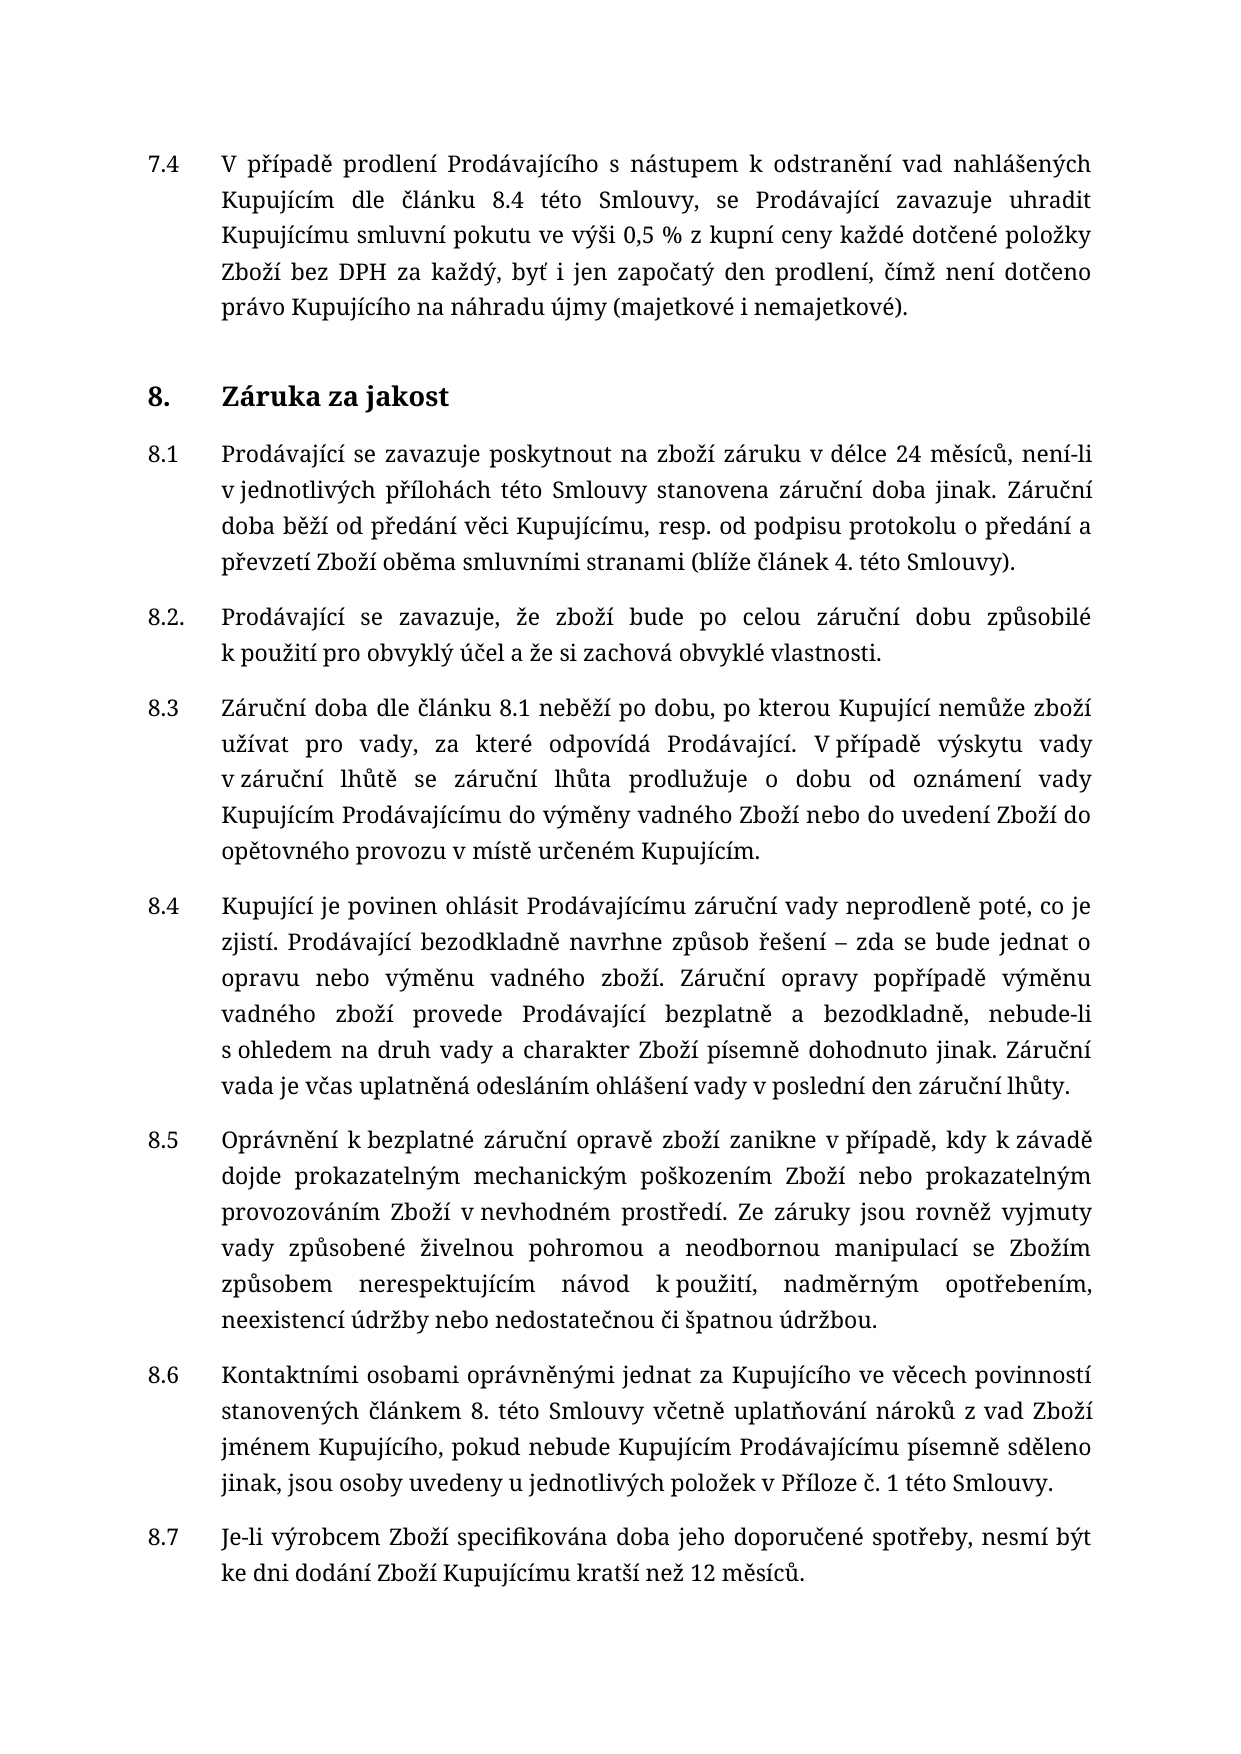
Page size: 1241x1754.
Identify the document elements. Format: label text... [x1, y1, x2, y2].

text 7.4 V případě prodlení Prodávajícího s nástupem k odstranění vad nahlášených Kupujícím dle článku 8.4 této Smlouvy, se Prodávající zavazuje uhradit Kupujícímu smluvní pokutu ve výši 0,5 % z kupní ceny každé dotčené položky Zboží bez DPH za každý, byť i jen započatý den prodlení, čímž není dotčeno právo Kupujícího na náhradu újmy (majetkové i nemajetkové). [148, 148, 1093, 323]
text 8.7 Je-li výrobcem Zboží specifikována doba jeho doporučené spotřeby, nesmí být ke dni dodání Zboží Kupujícímu kratší než 12 měsíců. [148, 1521, 1093, 1588]
text 8.6 Kontaktními osobami oprávněnými jednat za Kupujícího ve věcech povinností stanovených článkem 8. této Smlouvy včetně uplatňování nároků z vad Zboží jménem Kupujícího, pokud nebude Kupujícím Prodávajícímu písemně sděleno jinak, jsou osoby uvedeny u jednotlivých položek v Příloze č. 1 této Smlouvy. [148, 1359, 1093, 1498]
text 8.5 Oprávnění k bezplatné záruční opravě zboží zanikne v případě, kdy k závadě dojde prokazatelným mechanickým poškozením Zboží nebo prokazatelným provozováním Zboží v nevhodném prostředí. Ze záruky jsou rovněž vyjmuty vady způsobené živelnou pohromou a neodbornou manipulací se Zbožím způsobem nerespektujícím návod k použití, nadměrným opotřebením, neexistencí údržby nebo nedostatečnou či špatnou údržbou. [148, 1124, 1093, 1335]
text 8. Záruka za jakost [148, 377, 1093, 414]
text 8.3 Záruční doba dle článku 8.1 neběží po dobu, po kterou Kupující nemůže zboží užívat pro vady, za které odpovídá Prodávající. V případě výskytu vady v záruční lhůtě se záruční lhůta prodlužuje o dobu od oznámení vady Kupujícím Prodávajícímu do výměny vadného Zboží nebo do uvedení Zboží do opětovného provozu v místě určeném Kupujícím. [148, 692, 1093, 867]
text 8.4 Kupující je povinen ohlásit Prodávajícímu záruční vady neprodleně poté, co je zjistí. Prodávající bezodkladně navrhne způsob řešení – zda se bude jednat o opravu nebo výměnu vadného zboží. Záruční opravy popřípadě výměnu vadného zboží provede Prodávající bezplatně a bezodkladně, nebude-li s ohledem na druh vady a charakter Zboží písemně dohodnuto jinak. Záruční vada je včas uplatněná odesláním ohlášení vady v poslední den záruční lhůty. [148, 890, 1093, 1101]
text 8.1 Prodávající se zavazuje poskytnout na zboží záruku v délce 24 měsíců, není-li v jednotlivých přílohách této Smlouvy stanovena záruční doba jinak. Záruční doba běží od předání věci Kupujícímu, resp. od podpisu protokolu o předání a převzetí Zboží oběma smluvními stranami (blíže článek 4. této Smlouvy). [148, 438, 1093, 577]
text 8.2. Prodávající se zavazuje, že zboží bude po celou záruční dobu způsobilé k použití pro obvyklý účel a že si zachová obvyklé vlastnosti. [148, 601, 1093, 668]
